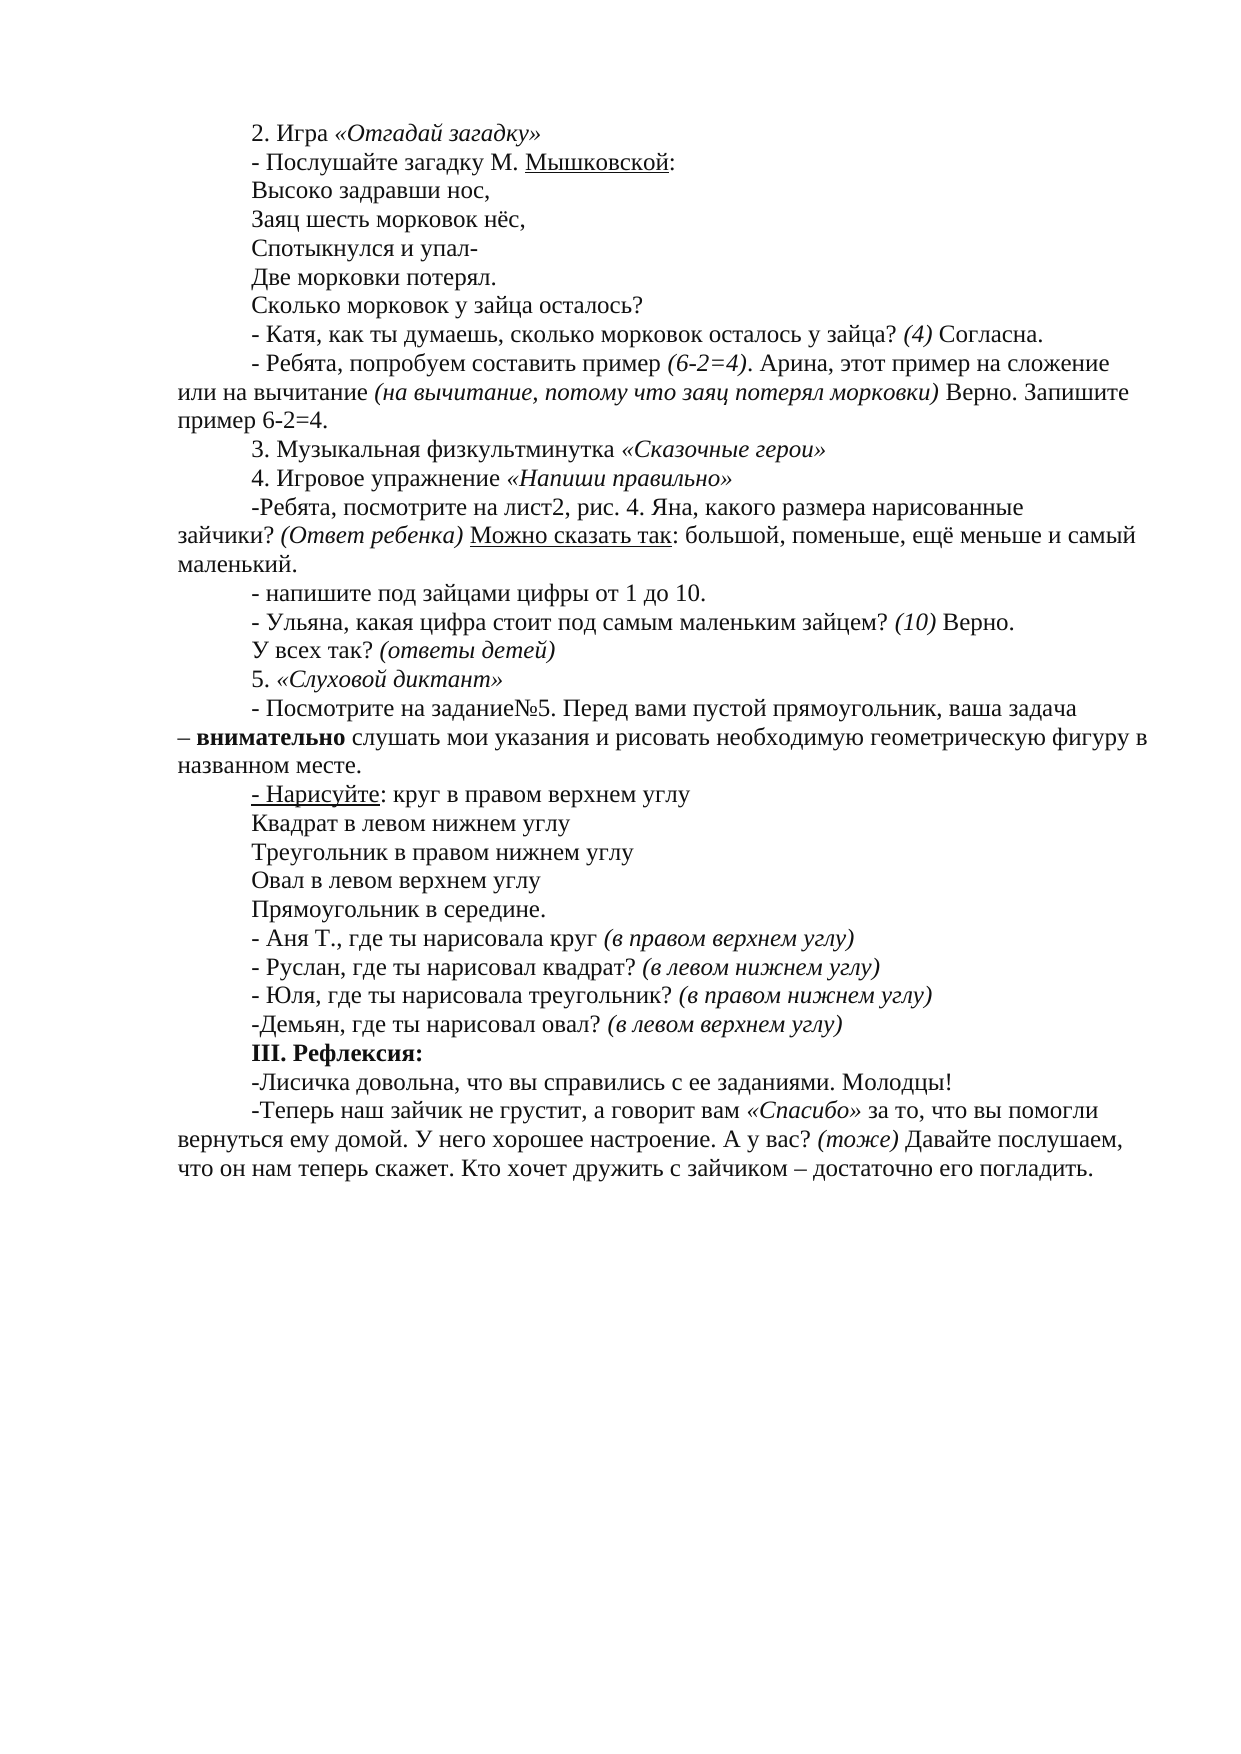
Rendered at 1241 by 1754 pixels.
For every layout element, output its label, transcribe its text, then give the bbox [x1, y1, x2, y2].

text -Демьян, где ты нарисовал овал? (в левом верхнем углу) [177, 1009, 1152, 1038]
text Овал в левом верхнем углу [177, 866, 1152, 894]
text Прямоугольник в середине. [177, 894, 1152, 923]
text Треугольник в правом нижнем углу [177, 837, 1152, 866]
text - напишите под зайцами цифры от 1 до 10. [177, 578, 1152, 607]
text - Руслан, где ты нарисовал квадрат? (в левом нижнем углу) [177, 952, 1152, 981]
text -Ребята, посмотрите на лист2, рис. 4. Яна, какого размера нарисованные зайчики? (Ответ ребенка) Можно сказать так: большой, поменьше, ещё меньше и самый маленький. [177, 492, 1152, 578]
text Заяц шесть морковок нёс, [177, 204, 1152, 233]
text 4. Игровое упражнение «Напиши правильно» [177, 463, 1152, 492]
text -Лисичка довольна, что вы справились с ее заданиями. Молодцы! [177, 1067, 1152, 1096]
text Высоко задравши нос, [177, 176, 1152, 204]
text - Аня Т., где ты нарисовала круг (в правом верхнем углу) [177, 923, 1152, 952]
text Спотыкнулся и упал- [177, 233, 1152, 262]
text 3. Музыкальная физкультминутка «Сказочные герои» [177, 434, 1152, 463]
text III. Рефлексия: [177, 1038, 1152, 1067]
text Сколько морковок у зайца осталось? [177, 291, 1152, 319]
text 5. «Слуховой диктант» [177, 664, 1152, 693]
text - Посмотрите на задание№5. Перед вами пустой прямоугольник, ваша задача – внимательно слушать мои указания и рисовать необходимую геометрическую фигуру в названном месте. [177, 693, 1152, 779]
text - Нарисуйте: круг в правом верхнем углу [177, 779, 1152, 808]
text - Ребята, попробуем составить пример (6-2=4). Арина, этот пример на сложение или на вычитание (на вычитание, потому что заяц потерял морковки) Верно. Запишите пример 6-2=4. [177, 348, 1152, 434]
text Квадрат в левом нижнем углу [177, 808, 1152, 837]
text - Послушайте загадку М. Мышковской: [177, 147, 1152, 176]
text - Юля, где ты нарисовала треугольник? (в правом нижнем углу) [177, 981, 1152, 1009]
text 2. Игра «Отгадай загадку» [177, 118, 1152, 147]
text Две морковки потерял. [177, 262, 1152, 291]
text - Ульяна, какая цифра стоит под самым маленьким зайцем? (10) Верно. [177, 607, 1152, 636]
text -Теперь наш зайчик не грустит, а говорит вам «Спасибо» за то, что вы помогли вернуться ему домой. У него хорошее настроение. А у вас? (тоже) Давайте послушаем, что он нам теперь скажет. Кто хочет дружить с зайчиком – достаточно его погладить. [177, 1096, 1152, 1182]
text У всех так? (ответы детей) [177, 636, 1152, 664]
text - Катя, как ты думаешь, сколько морковок осталось у зайца? (4) Согласна. [177, 319, 1152, 348]
